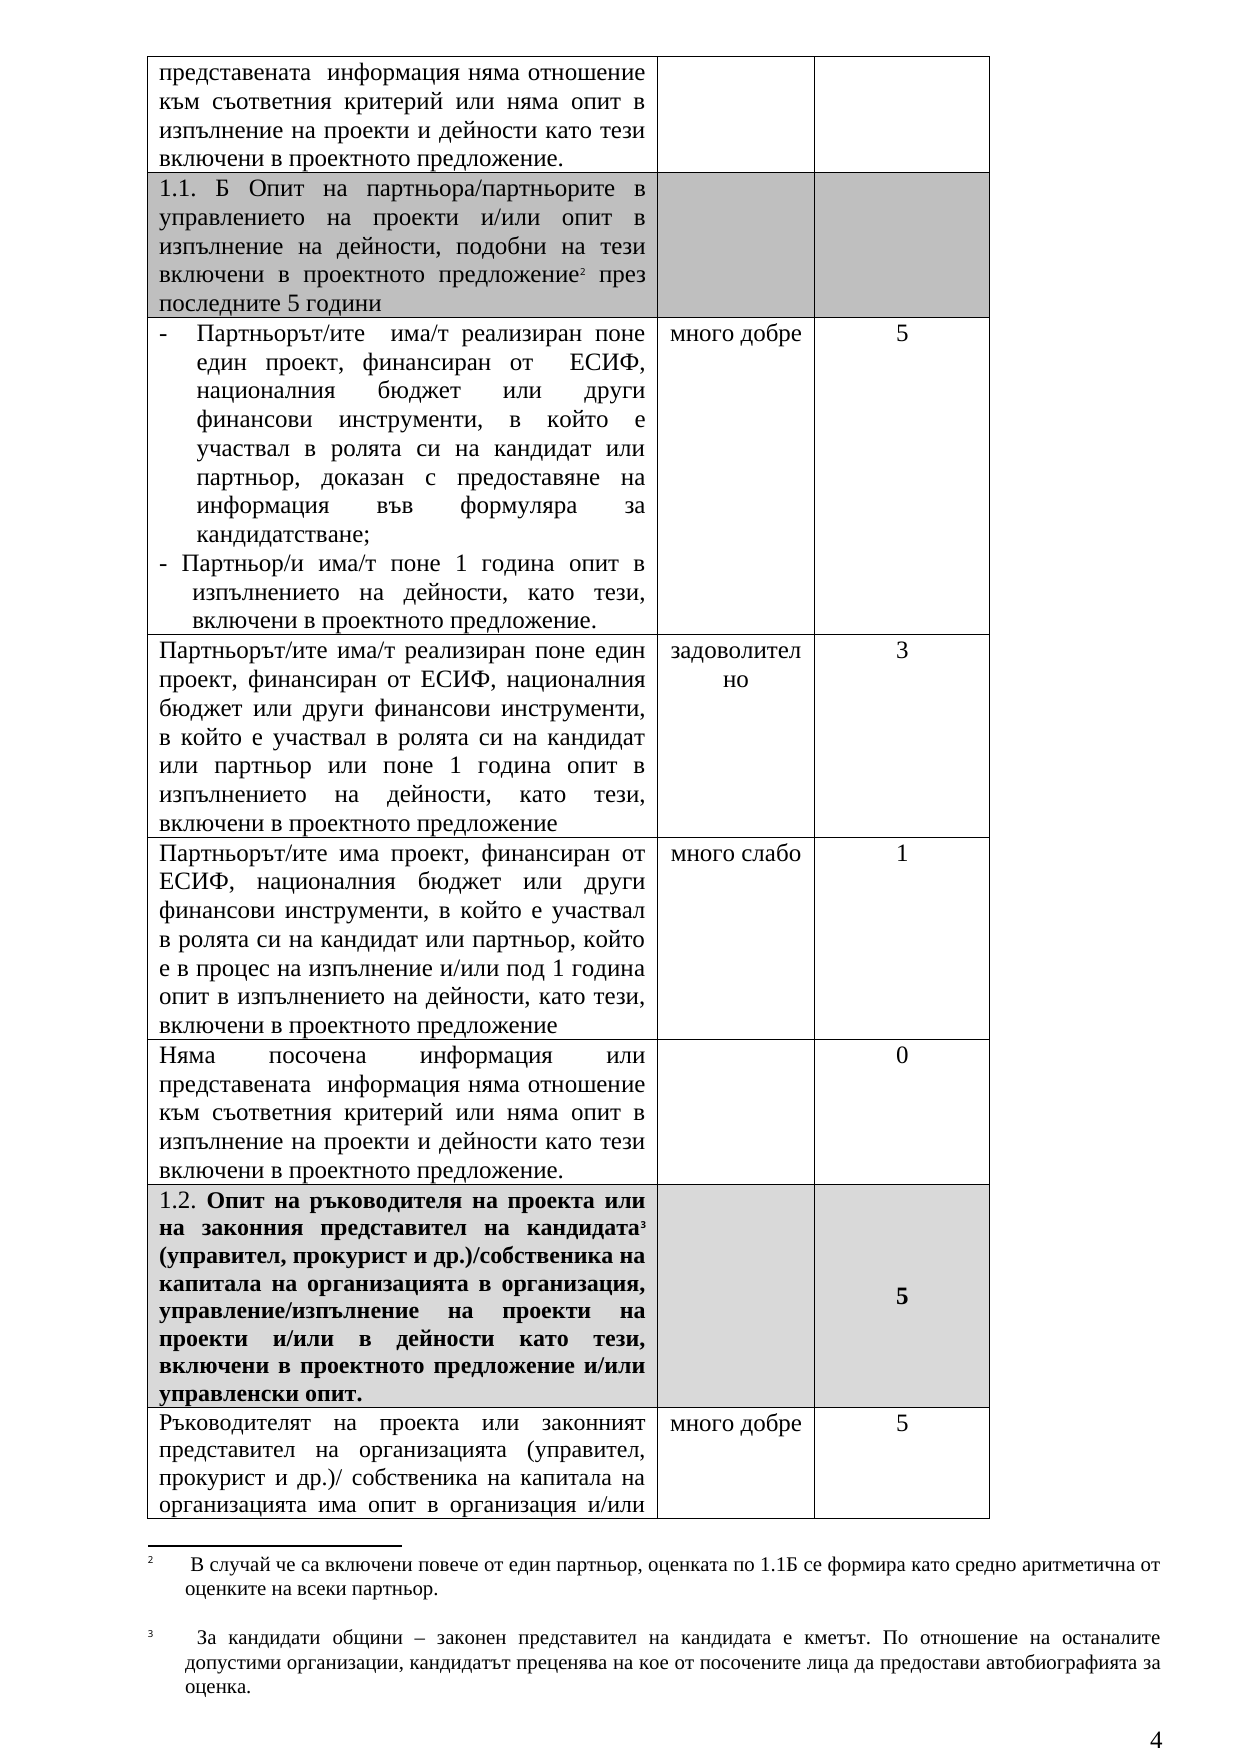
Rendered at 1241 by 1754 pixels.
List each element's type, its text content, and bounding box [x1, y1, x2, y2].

table_cell много слабо [658, 838, 814, 1039]
table_cell [658, 1185, 814, 1407]
table_cell 1.1. Б Опит на партньора/партньорите в управлението на проекти и/или опит в изпълнение на дейности, подобни на тези включени в проектното предложение през последните 5 години [148, 173, 657, 317]
table_cell [815, 173, 989, 317]
table_cell 1.2. Опит на ръководителя на проекта или на законния представител на кандидата (управител, прокурист и др.)/собственика на капитала на организацията в организация, управление/изпълнение на проекти на проекти и/или в дейности като тези, включени в проектното предложение и/или управленски опит. [148, 1185, 657, 1407]
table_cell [148, 1408, 657, 1518]
table_cell [658, 1040, 814, 1184]
table_cell 0 [815, 57, 989, 172]
table_cell Партньорът/ите има проект, финансиран от ЕСИФ, националния бюджет или други финансови инструменти, в който е участвал в ролята си на кандидат или партньор, който е в процес на изпълнение и/или под 1 година опит в изпълнението на дейности, като тези, включени в проектното предложение [148, 838, 657, 1039]
table_cell 0 [815, 1040, 989, 1184]
table_cell много добре [658, 1408, 814, 1518]
table_cell 1 [815, 838, 989, 1039]
table_cell [658, 173, 814, 317]
table_cell 3 [815, 635, 989, 837]
table_cell Партньорът/ите има/т реализиран поне един проект, финансиран от ЕСИФ, националния бюджет или други финансови инструменти, в който е участвал в ролята си на кандидат или партньор, доказан с предоставяне на информация във формуляра за кандидатстване; - Партньор/и има/т поне 1 година опит в изпълнението на дейности, като тези, включени в проектното предложение. [148, 318, 657, 634]
table_cell [658, 57, 814, 172]
table_cell 5 [815, 1185, 989, 1407]
table_cell задоволително [658, 635, 814, 837]
table_cell 5 [815, 1408, 989, 1518]
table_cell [148, 57, 657, 172]
table_cell 5 [815, 318, 989, 634]
table_cell много добре [658, 318, 814, 634]
table_cell Партньорът/ите има/т реализиран поне един проект, финансиран от ЕСИФ, националния бюджет или други финансови инструменти, в който е участвал в ролята си на кандидат или партньор или поне 1 година опит в изпълнението на дейности, като тези, включени в проектното предложение [148, 635, 657, 837]
